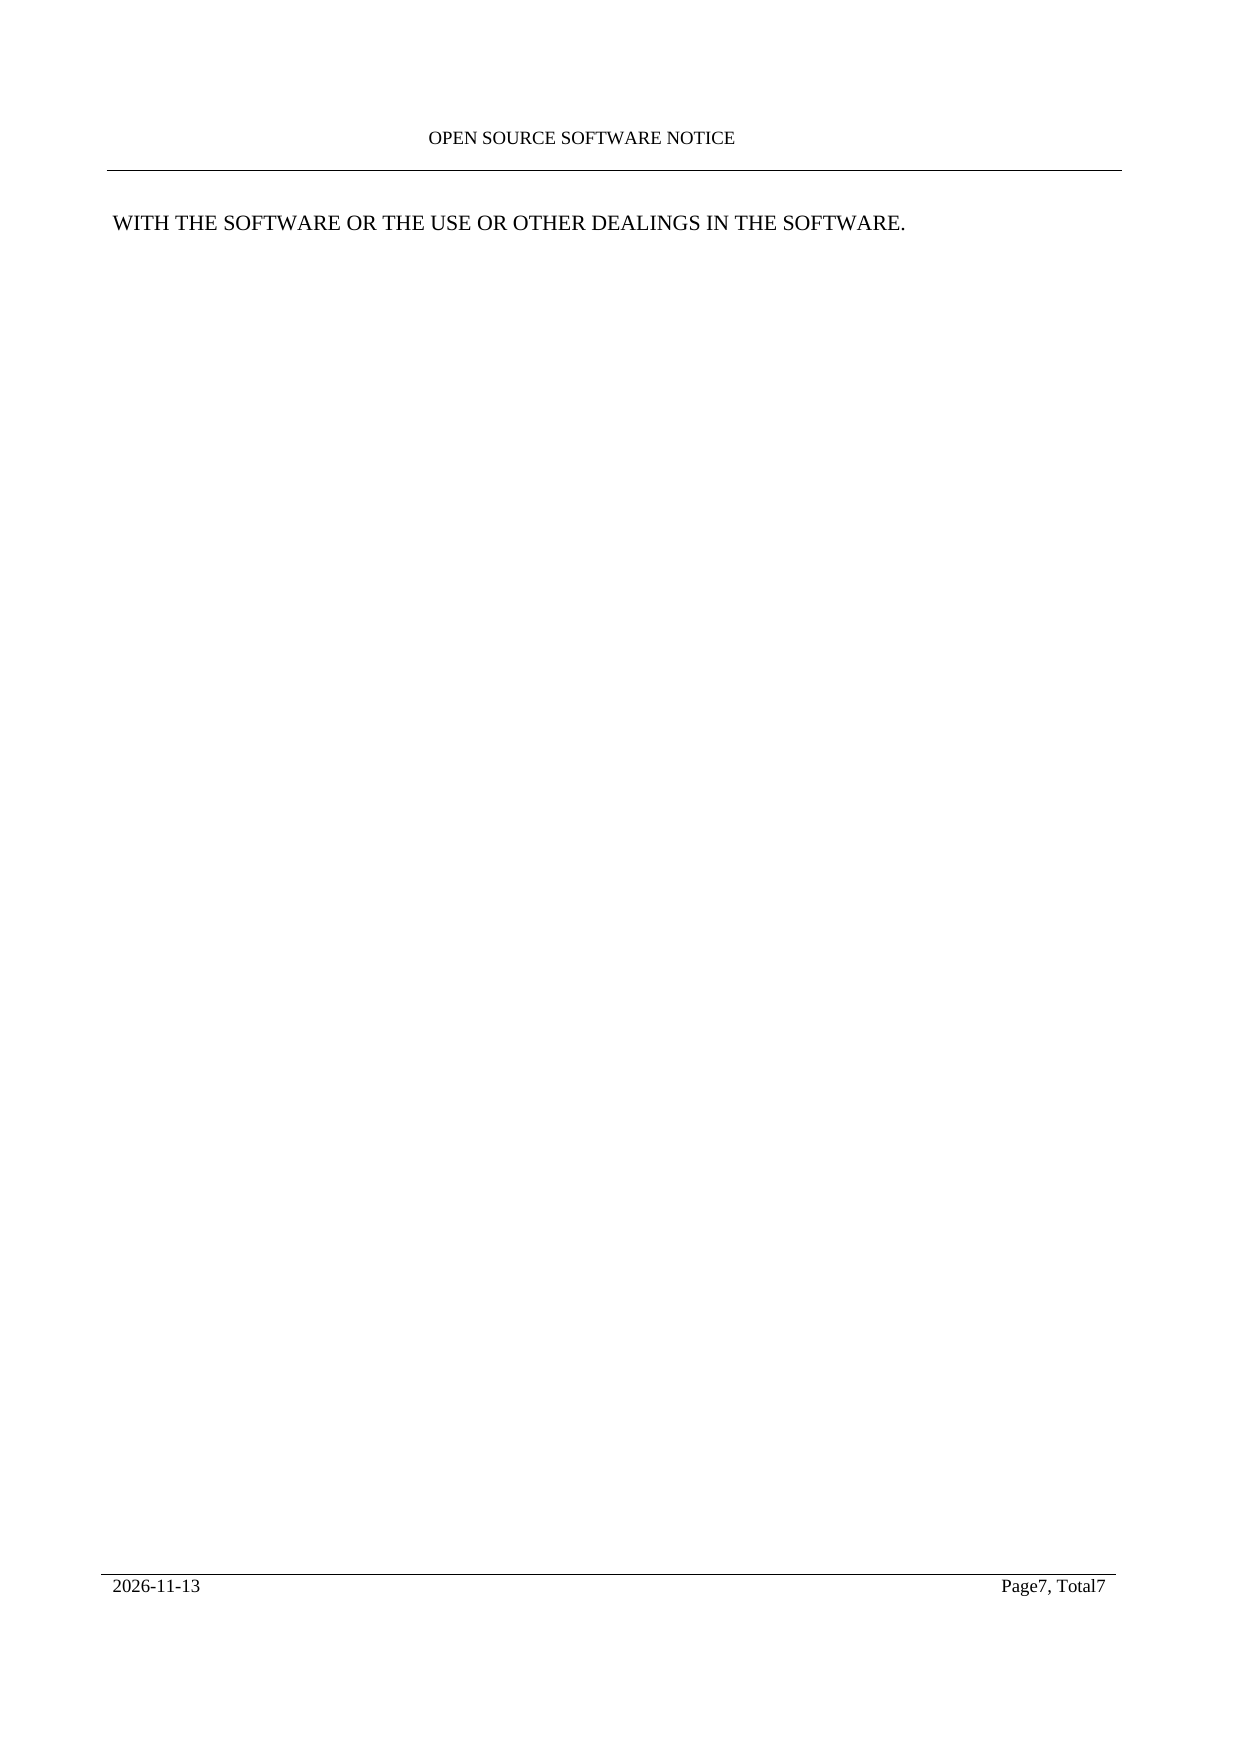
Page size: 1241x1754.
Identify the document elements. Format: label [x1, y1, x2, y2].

text [112, 206, 1128, 239]
